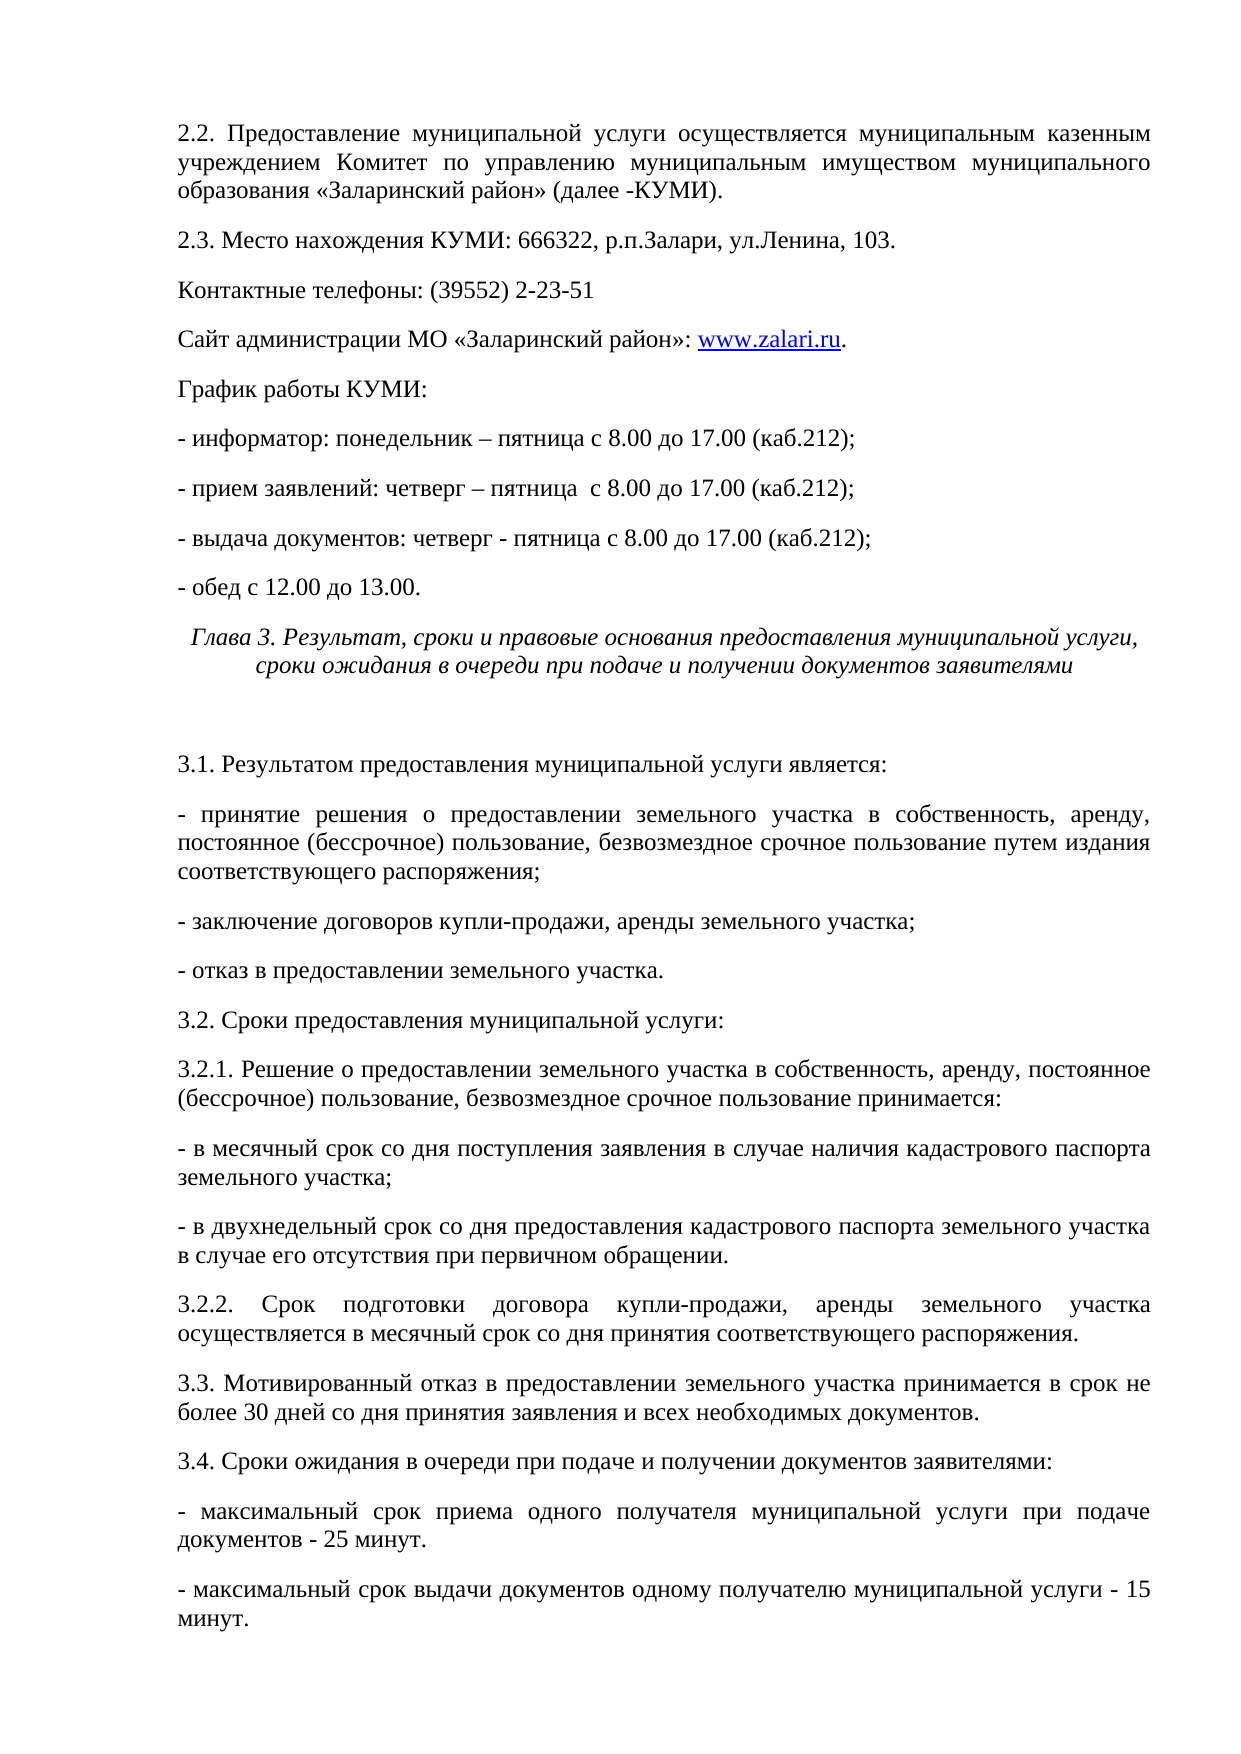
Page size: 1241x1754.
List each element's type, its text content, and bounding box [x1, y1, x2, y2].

text - выдача документов: четверг - пятница с 8.00 до 17.00 (каб.212); [177, 523, 1152, 551]
text 3.2.1. Решение о предоставлении земельного участка в собственность, аренду, постоянное (бессрочное) пользование, безвозмездное срочное пользование принимается: [177, 1054, 1152, 1112]
text 2.3. Место нахождения КУМИ: 666322, р.п.Залари, ул.Ленина, 103. [177, 225, 1152, 254]
text - прием заявлений: четверг – пятница с 8.00 до 17.00 (каб.212); [177, 473, 1152, 502]
text - отказ в предоставлении земельного участка. [177, 955, 1152, 984]
text 3.1. Результатом предоставления муниципальной услуги является: [177, 749, 1152, 778]
text Глава 3. Результат, сроки и правовые основания предоставления муниципальной услуги, сроки ожидания в очереди при подаче и получении документов заявителями [177, 622, 1152, 679]
text 3.2. Сроки предоставления муниципальной услуги: [177, 1005, 1152, 1034]
text 3.3. Мотивированный отказ в предоставлении земельного участка принимается в срок не более 30 дней со дня принятия заявления и всех необходимых документов. [177, 1368, 1152, 1425]
text - максимальный срок приема одного получателя муниципальной услуги при подаче документов - 25 минут. [177, 1496, 1152, 1553]
text Сайт администрации МО «Заларинский район»: www.zalari.ru. [177, 324, 1152, 353]
text - принятие решения о предоставлении земельного участка в собственность, аренду, постоянное (бессрочное) пользование, безвозмездное срочное пользование путем издания соответствующего распоряжения; [177, 799, 1152, 885]
text График работы КУМИ: [177, 374, 1152, 403]
text - заключение договоров купли-продажи, аренды земельного участка; [177, 906, 1152, 934]
text - максимальный срок выдачи документов одному получателю муниципальной услуги - 15 минут. [177, 1574, 1152, 1632]
text 3.2.2. Срок подготовки договора купли-продажи, аренды земельного участка осуществляется в месячный срок со дня принятия соответствующего распоряжения. [177, 1289, 1152, 1347]
text - в двухнедельный срок со дня предоставления кадастрового паспорта земельного участка в случае его отсутствия при первичном обращении. [177, 1211, 1152, 1269]
text 2.2. Предоставление муниципальной услуги осуществляется муниципальным казенным учреждением Комитет по управлению муниципальным имуществом муниципального образования «Заларинский район» (далее -КУМИ). [177, 118, 1152, 204]
text - обед с 12.00 до 13.00. [177, 572, 1152, 601]
text Контактные телефоны: (39552) 2-23-51 [177, 275, 1152, 303]
text - информатор: понедельник – пятница с 8.00 до 17.00 (каб.212); [177, 423, 1152, 452]
text - в месячный срок со дня поступления заявления в случае наличия кадастрового паспорта земельного участка; [177, 1133, 1152, 1190]
text 3.4. Сроки ожидания в очереди при подаче и получении документов заявителями: [177, 1446, 1152, 1475]
